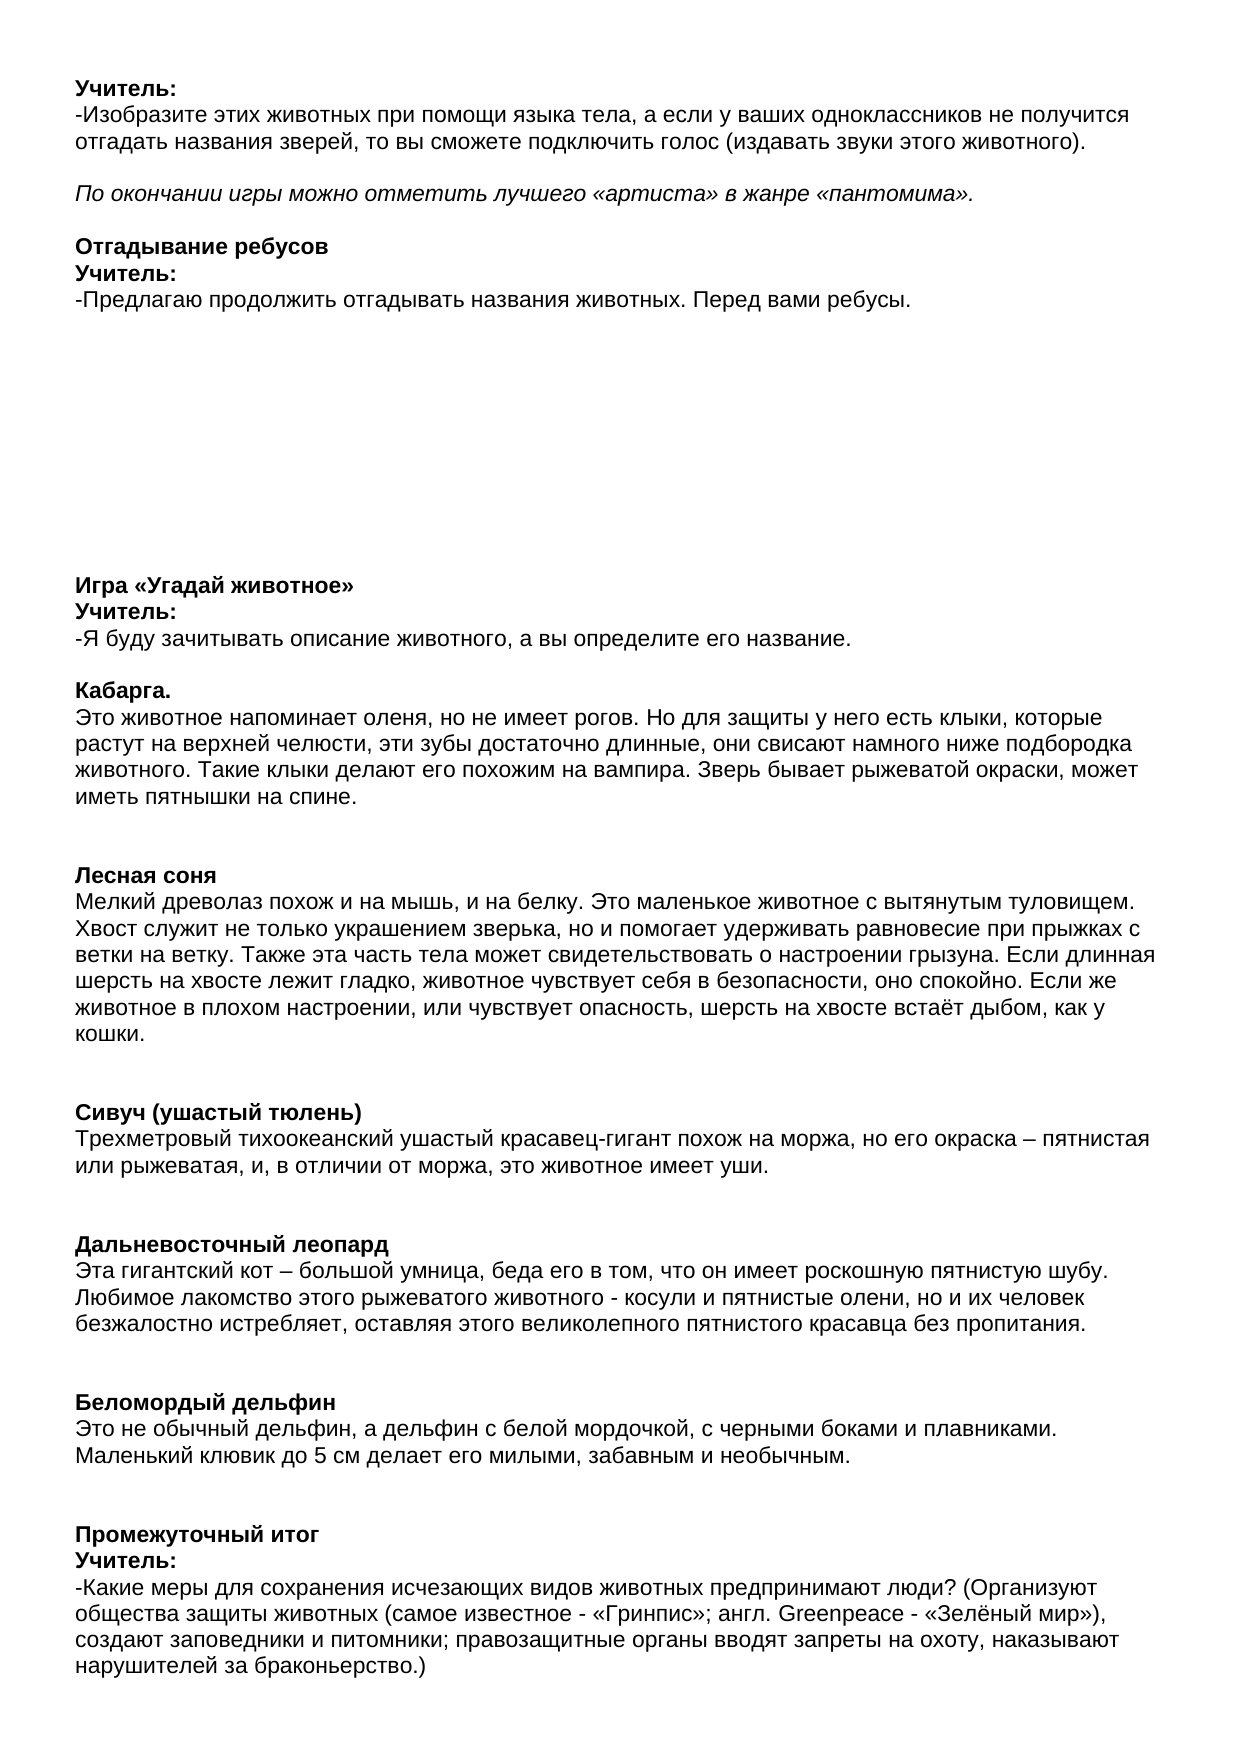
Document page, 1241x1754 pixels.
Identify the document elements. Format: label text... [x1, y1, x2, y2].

text Дальневосточный леопард Эта гигантский кот – большой умница, беда его в том, что он имеет роскошную пятнистую шубу. Любимое лакомство этого рыжеватого животного - косули и пятнистые олени, но и их человек безжалостно истребляет, оставляя этого великолепного пятнистого красавца без пропитания. [75, 1204, 1165, 1336]
text Игра «Угадай животное» Учитель: -Я буду зачитывать описание животного, а вы определите его название. Кабарга. Это животное напоминает оленя, но не имеет рогов. Но для защиты у него есть клыки, которые растут на верхней челюсти, эти зубы достаточно длинные, они свисают намного ниже подбородка животного. Такие клыки делают его похожим на вампира. Зверь бывает рыжеватой окраски, может иметь пятнышки на спине. [75, 546, 1165, 809]
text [75, 75, 1165, 312]
text Беломордый дельфин Это не обычный дельфин, а дельфин с белой мордочкой, с черными боками и плавниками. Маленький клювик до 5 см делает его милыми, забавным и необычным. [75, 1363, 1165, 1468]
text Сивуч (ушастый тюлень) Трехметровый тихоокеанский ушастый красавец-гигант похож на моржа, но его окраска – пятнистая или рыжеватая, и, в отличии от моржа, это животное имеет уши. [75, 1073, 1165, 1178]
text Лесная соня Мелкий древолаз похож и на мышь, и на белку. Это маленькое животное с вытянутым туловищем. Хвост служит не только украшением зверька, но и помогает удерживать равновесие при прыжках с ветки на ветку. Также эта часть тела может свидетельствовать о настроении грызуна. Если длинная шерсть на хвосте лежит гладко, животное чувствует себя в безопасности, оно спокойно. Если же животное в плохом настроении, или чувствует опасность, шерсть на хвосте встаёт дыбом, как у кошки. [75, 836, 1165, 1046]
